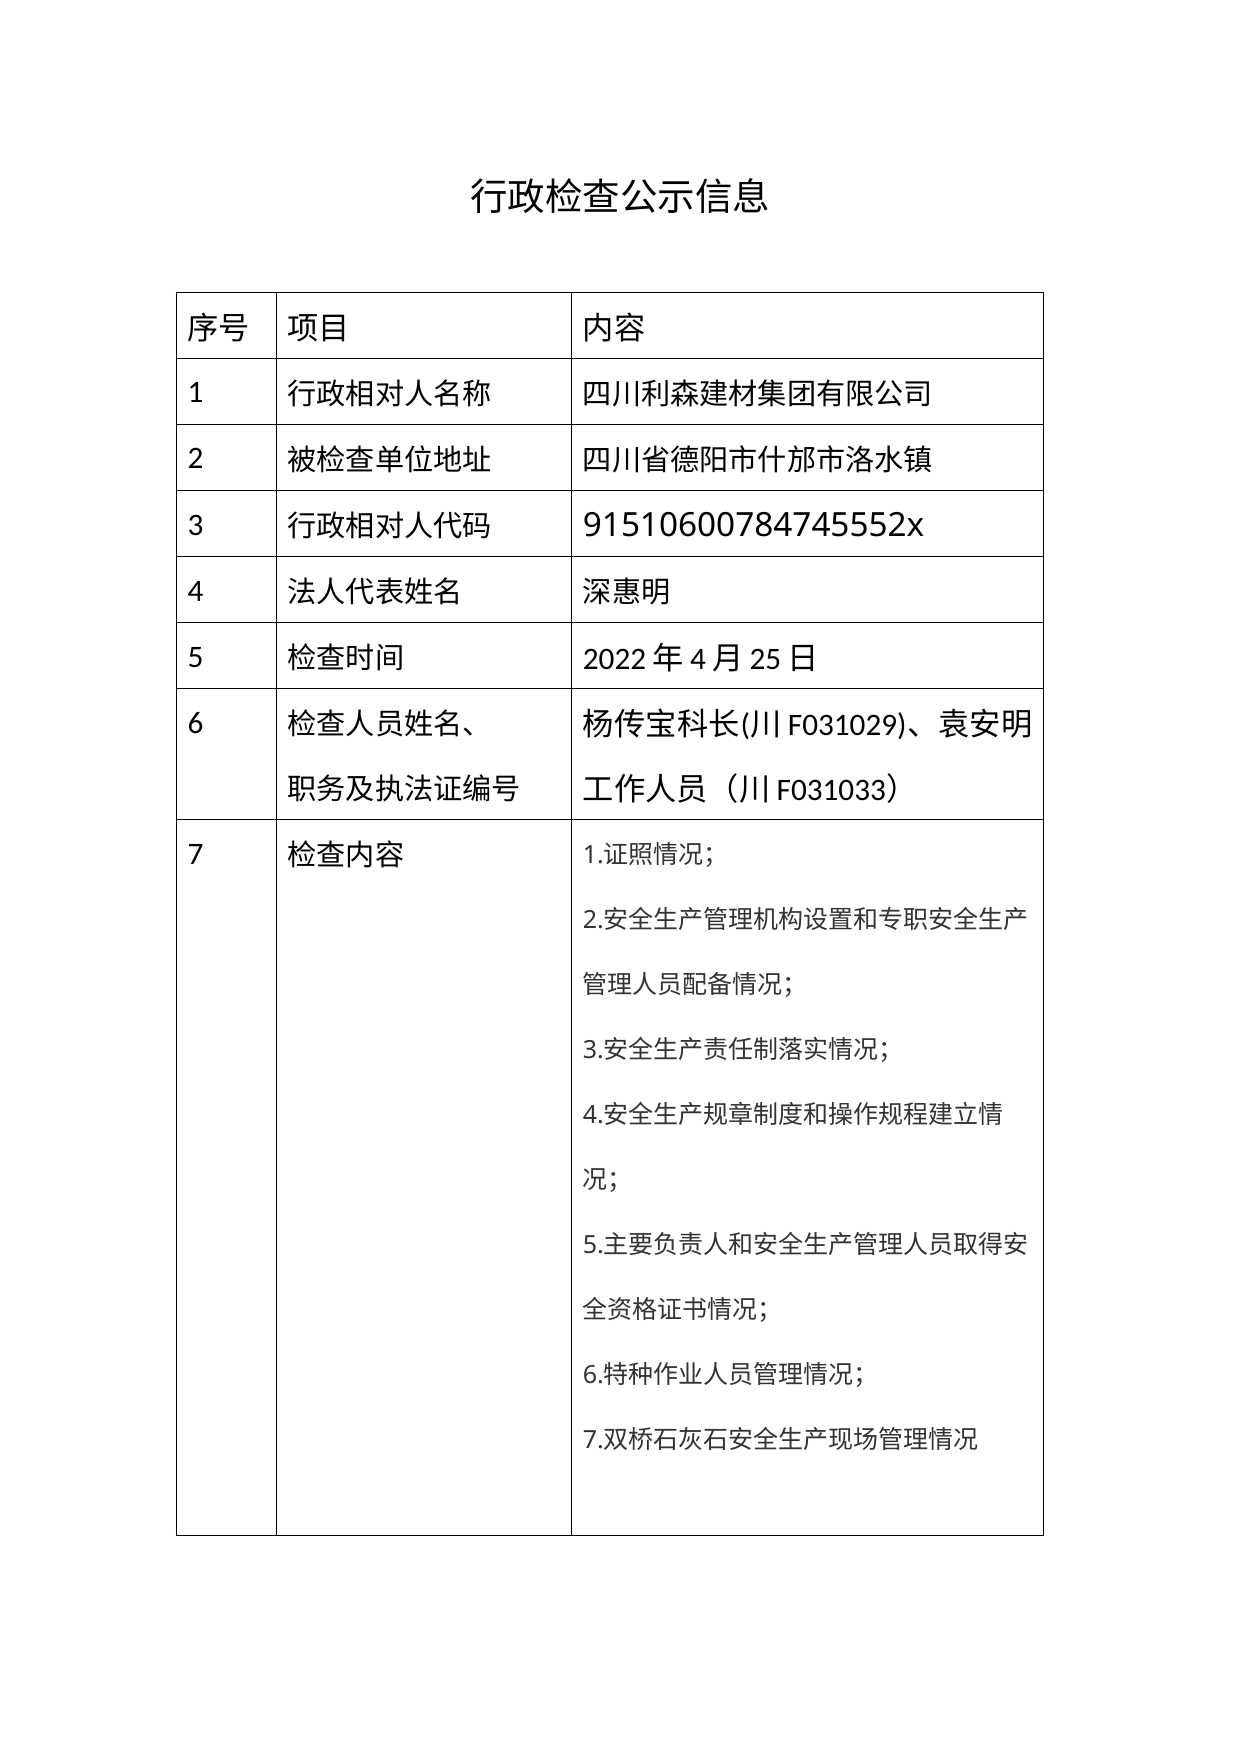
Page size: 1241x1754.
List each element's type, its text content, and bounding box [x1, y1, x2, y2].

table_cell 检查时间 [277, 623, 571, 688]
table_cell 4 [177, 557, 276, 622]
table_cell 检查人员姓名、 职务及执法证编号 [277, 689, 571, 819]
table_cell 四川利森建材集团有限公司 [572, 359, 1043, 424]
table_cell 杨传宝科长(川F031029)、袁安明工作人员（川F031033） [572, 689, 1043, 819]
table_cell 2 [177, 425, 276, 490]
table_cell 检查内容 [277, 820, 571, 1535]
text 行政检查公示信息 [187, 162, 1053, 227]
table_cell 2022年4月25日 [572, 623, 1043, 688]
table_cell 行政相对人名称 [277, 359, 571, 424]
table_header 序号 [177, 293, 276, 358]
table_cell 行政相对人代码 [277, 491, 571, 556]
table_cell 深惠明 [572, 557, 1043, 622]
table_cell 法人代表姓名 [277, 557, 571, 622]
table_cell 3 [177, 491, 276, 556]
table_header 项目 [277, 293, 571, 358]
table_cell 1 [177, 359, 276, 424]
table_cell 7 [177, 820, 276, 1535]
table_header 内容 [572, 293, 1043, 358]
table_cell 四川省德阳市什邡市洛水镇 [572, 425, 1043, 490]
table_cell 1.证照情况； 2.安全生产管理机构设置和专职安全生产管理人员配备情况； 3.安全生产责任制落实情况； 4.安全生产规章制度和操作规程建立情况； 5.主要负责人和安全生产管理人员取得安全资格证书情况； 6.特种作业人员管理情况； 7.双桥石灰石安全生产现场管理情况 [572, 820, 1043, 1535]
table_cell 91510600784745552x [572, 491, 1043, 556]
table_cell 5 [177, 623, 276, 688]
table_cell 6 [177, 689, 276, 819]
table_cell 被检查单位地址 [277, 425, 571, 490]
